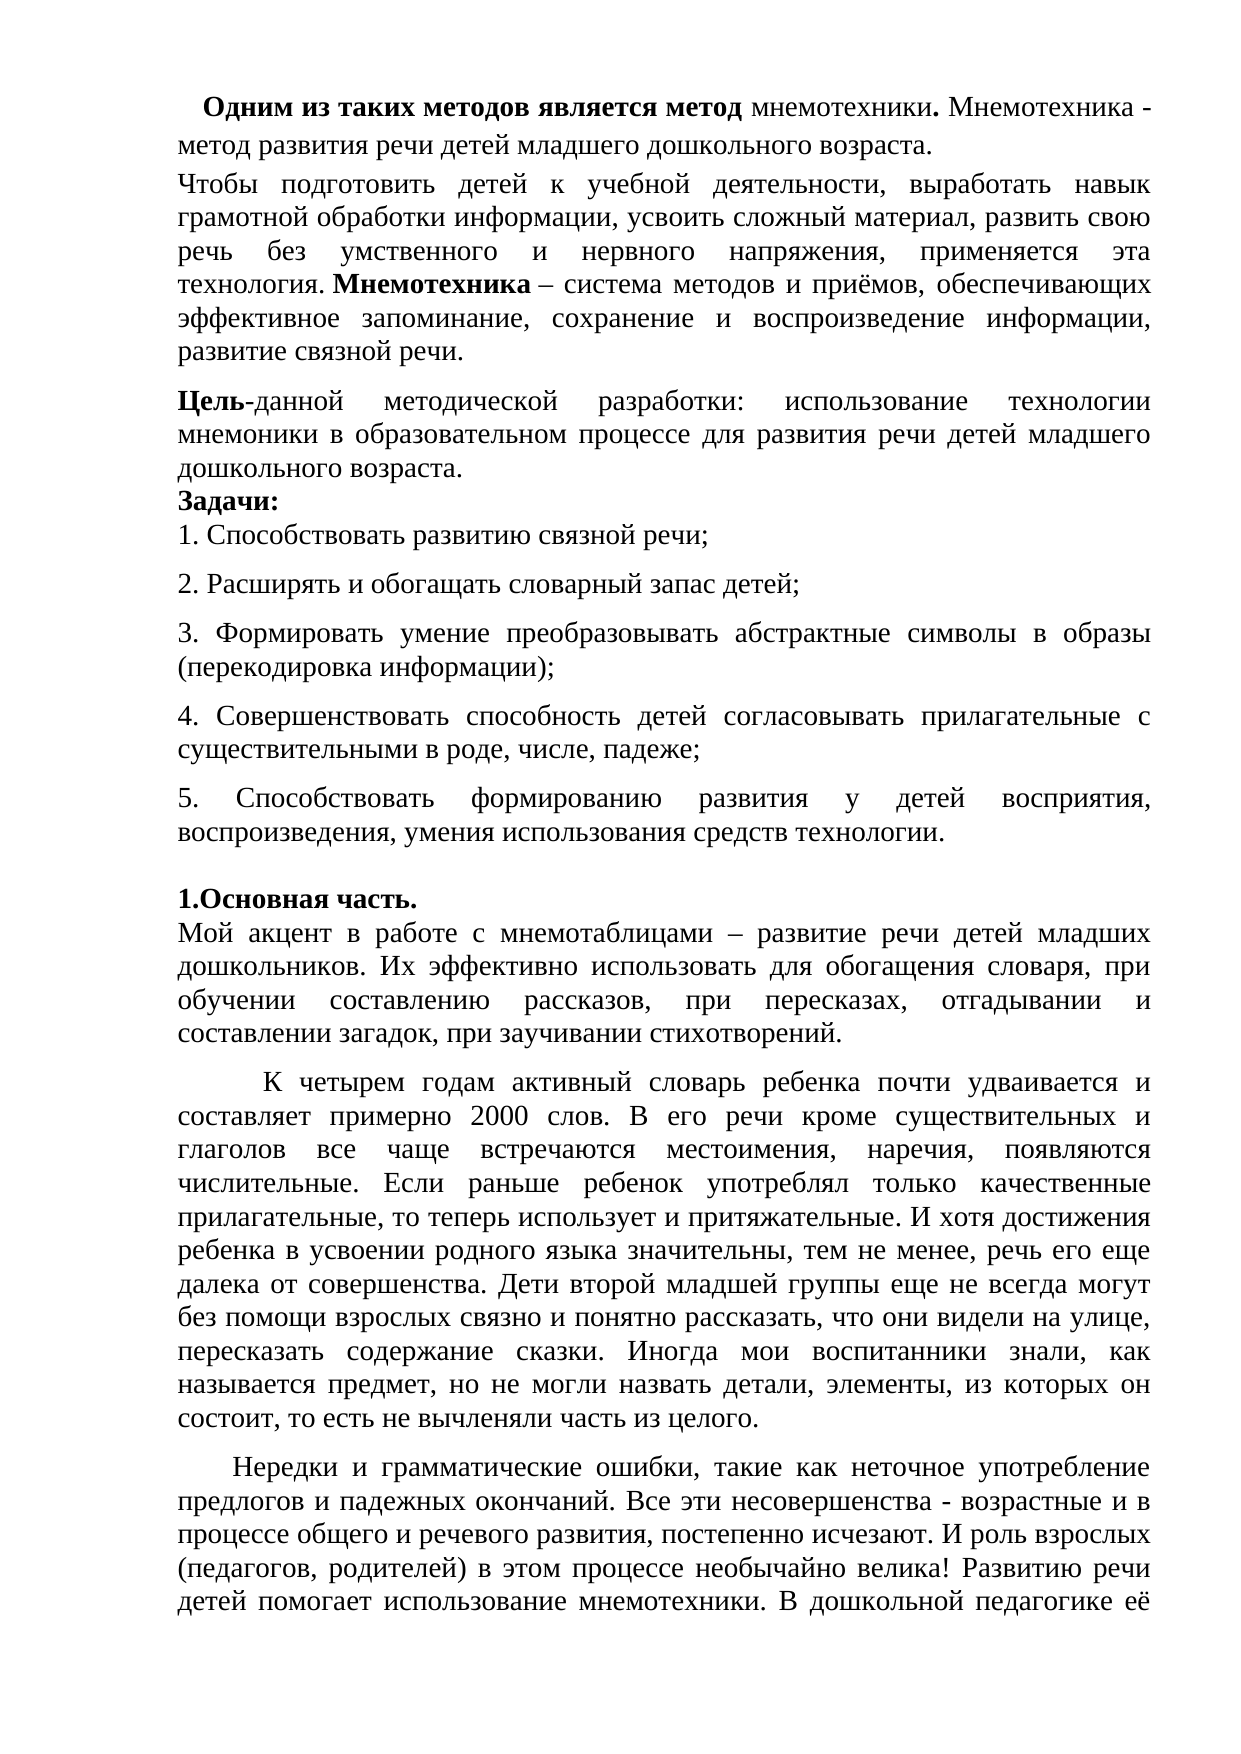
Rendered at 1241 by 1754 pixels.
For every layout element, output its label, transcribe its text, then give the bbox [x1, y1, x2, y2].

text 5. Способствовать формированию развития у детей восприятия, воспроизведения, умения использования средств технологии. [177, 781, 1152, 848]
text Чтобы подготовить детей к учебной деятельности, выработать навык грамотной обработки информации, усвоить сложный материал, развить свою речь без умственного и нервного напряжения, применяется эта технология. Мнемотехника – система методов и приёмов, обеспечивающих эффективное запоминание, сохранение и воспроизведение информации, развитие связной речи. [177, 166, 1152, 367]
text 1. Способствовать развитию связной речи; [177, 517, 1152, 550]
text Задачи: [177, 483, 1152, 517]
text Цель-данной методической разработки: использование технологии мнемоники в образовательном процессе для развития речи детей младшего дошкольного возраста. [177, 383, 1152, 483]
text 2. Расширять и обогащать словарный запас детей; [177, 566, 1152, 599]
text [177, 1449, 1152, 1617]
text 1.Основная часть. [177, 881, 1152, 915]
text К четырем годам активный словарь ребенка почти удваивается и составляет примерно 2000 слов. В его речи кроме существительных и глаголов все чаще встречаются местоимения, наречия, появляются числительные. Если раньше ребенок употреблял только качественные прилагательные, то теперь использует и притяжательные. И хотя достижения ребенка в усвоении родного языка значительны, тем не менее, речь его еще далека от совершенства. Дети второй младшей группы еще не всегда могут без помощи взрослых связно и понятно рассказать, что они видели на улице, пересказать содержание сказки. Иногда мои воспитанники знали, как называется предмет, но не могли назвать детали, элементы, из которых он состоит, то есть не вычленяли часть из целого. [177, 1064, 1152, 1433]
text 3. Формировать умение преобразовывать абстрактные символы в образы (перекодировка информации); [177, 615, 1152, 682]
text Мой акцент в работе с мнемотаблицами – развитие речи детей младших дошкольников. Их эффективно использовать для обогащения словаря, при обучении составлению рассказов, при пересказах, отгадывании и составлении загадок, при заучивании стихотворений. [177, 915, 1152, 1049]
text 4. Совершенствовать способность детей согласовывать прилагательные с существительными в роде, числе, падеже; [177, 698, 1152, 765]
subtitle Одним из таких методов является метод мнемотехники. Мнемотехника - метод развития речи детей младшего дошкольного возраста. [177, 89, 1152, 161]
